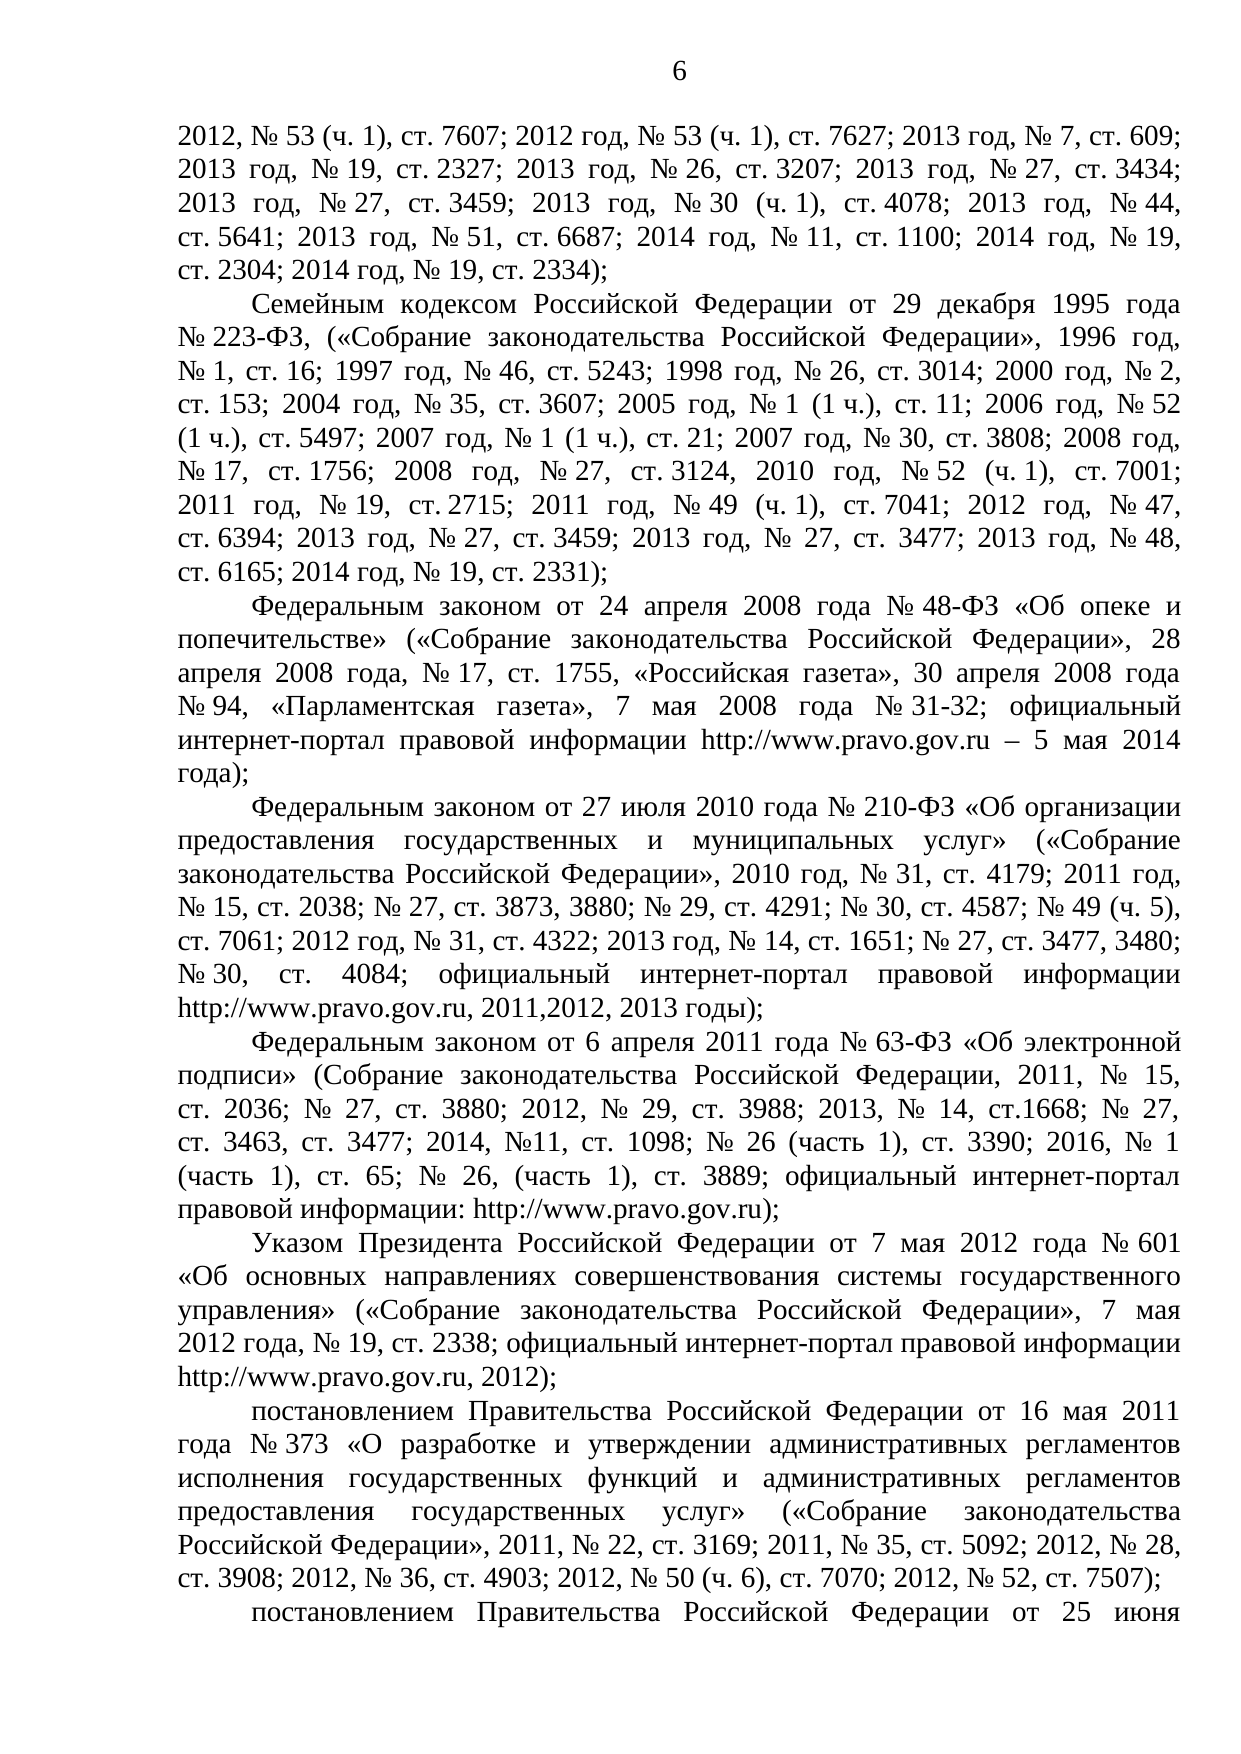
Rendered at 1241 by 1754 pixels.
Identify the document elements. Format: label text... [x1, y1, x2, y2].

text постановлением Правительства Российской Федерации от 16 мая 2011 года № 373 «О разработке и утверждении административных регламентов исполнения государственных функций и административных регламентов предоставления государственных услуг» («Собрание законодательства Российской Федерации», 2011, № 22, ст. 3169; 2011, № 35, ст. 5092; 2012, № 28, ст. 3908; 2012, № 36, ст. 4903; 2012, № 50 (ч. 6), ст. 7070; 2012, № 52, ст. 7507); [177, 1393, 1181, 1594]
text Семейным кодексом Российской Федерации от 29 декабря 1995 года № 223-ФЗ, («Собрание законодательства Российской Федерации», 1996 год, № 1, ст. 16; 1997 год, № 46, ст. 5243; 1998 год, № 26, ст. 3014; 2000 год, № 2, ст. 153; 2004 год, № 35, ст. 3607; 2005 год, № 1 (1 ч.), ст. 11; 2006 год, № 52 (1 ч.), ст. 5497; 2007 год, № 1 (1 ч.), ст. 21; 2007 год, № 30, ст. 3808; 2008 год, № 17, ст. 1756; 2008 год, № 27, ст. 3124, 2010 год, № 52 (ч. 1), ст. 7001; 2011 год, № 19, ст. 2715; 2011 год, № 49 (ч. 1), ст. 7041; 2012 год, № 47, ст. 6394; 2013 год, № 27, ст. 3459; 2013 год, № 27, ст. 3477; 2013 год, № 48, ст. 6165; 2014 год, № 19, ст. 2331); [177, 286, 1181, 588]
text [177, 1594, 1181, 1627]
text Указом Президента Российской Федерации от 7 мая 2012 года № 601 «Об основных направлениях совершенствования системы государственного управления» («Собрание законодательства Российской Федерации», 7 мая 2012 года, № 19, ст. 2338; официальный интернет-портал правовой информации http://www.pravo.gov.ru, 2012); [177, 1225, 1181, 1393]
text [177, 118, 1181, 286]
text Федеральным законом от 6 апреля 2011 года № 63-ФЗ «Об электронной подписи» (Собрание законодательства Российской Федерации, 2011, № 15, ст. 2036; № 27, ст. 3880; 2012, № 29, ст. 3988; 2013, № 14, ст.1668; № 27, ст. 3463, ст. 3477; 2014, №11, ст. 1098; № 26 (часть 1), ст. 3390; 2016, № 1 (часть 1), ст. 65; № 26, (часть 1), ст. 3889; официальный интернет-портал правовой информации: http://www.pravo.gov.ru); [177, 1024, 1181, 1225]
text Федеральным законом от 27 июля 2010 года № 210-ФЗ «Об организации предоставления государственных и муниципальных услуг» («Собрание законодательства Российской Федерации», 2010 год, № 31, ст. 4179; 2011 год, № 15, ст. 2038; № 27, ст. 3873, 3880; № 29, ст. 4291; № 30, ст. 4587; № 49 (ч. 5), ст. 7061; 2012 год, № 31, ст. 4322; 2013 год, № 14, ст. 1651; № 27, ст. 3477, 3480; № 30, ст. 4084; официальный интернет-портал правовой информации http://www.pravo.gov.ru, 2011,2012, 2013 годы); [177, 789, 1181, 1024]
text Федеральным законом от 24 апреля 2008 года № 48-ФЗ «Об опеке и попечительстве» («Собрание законодательства Российской Федерации», 28 апреля 2008 года, № 17, ст. 1755, «Российская газета», 30 апреля 2008 года № 94, «Парламентская газета», 7 мая 2008 года № 31-32; официальный интернет-портал правовой информации http://www.pravo.gov.ru – 5 мая 2014 года); [177, 588, 1181, 789]
